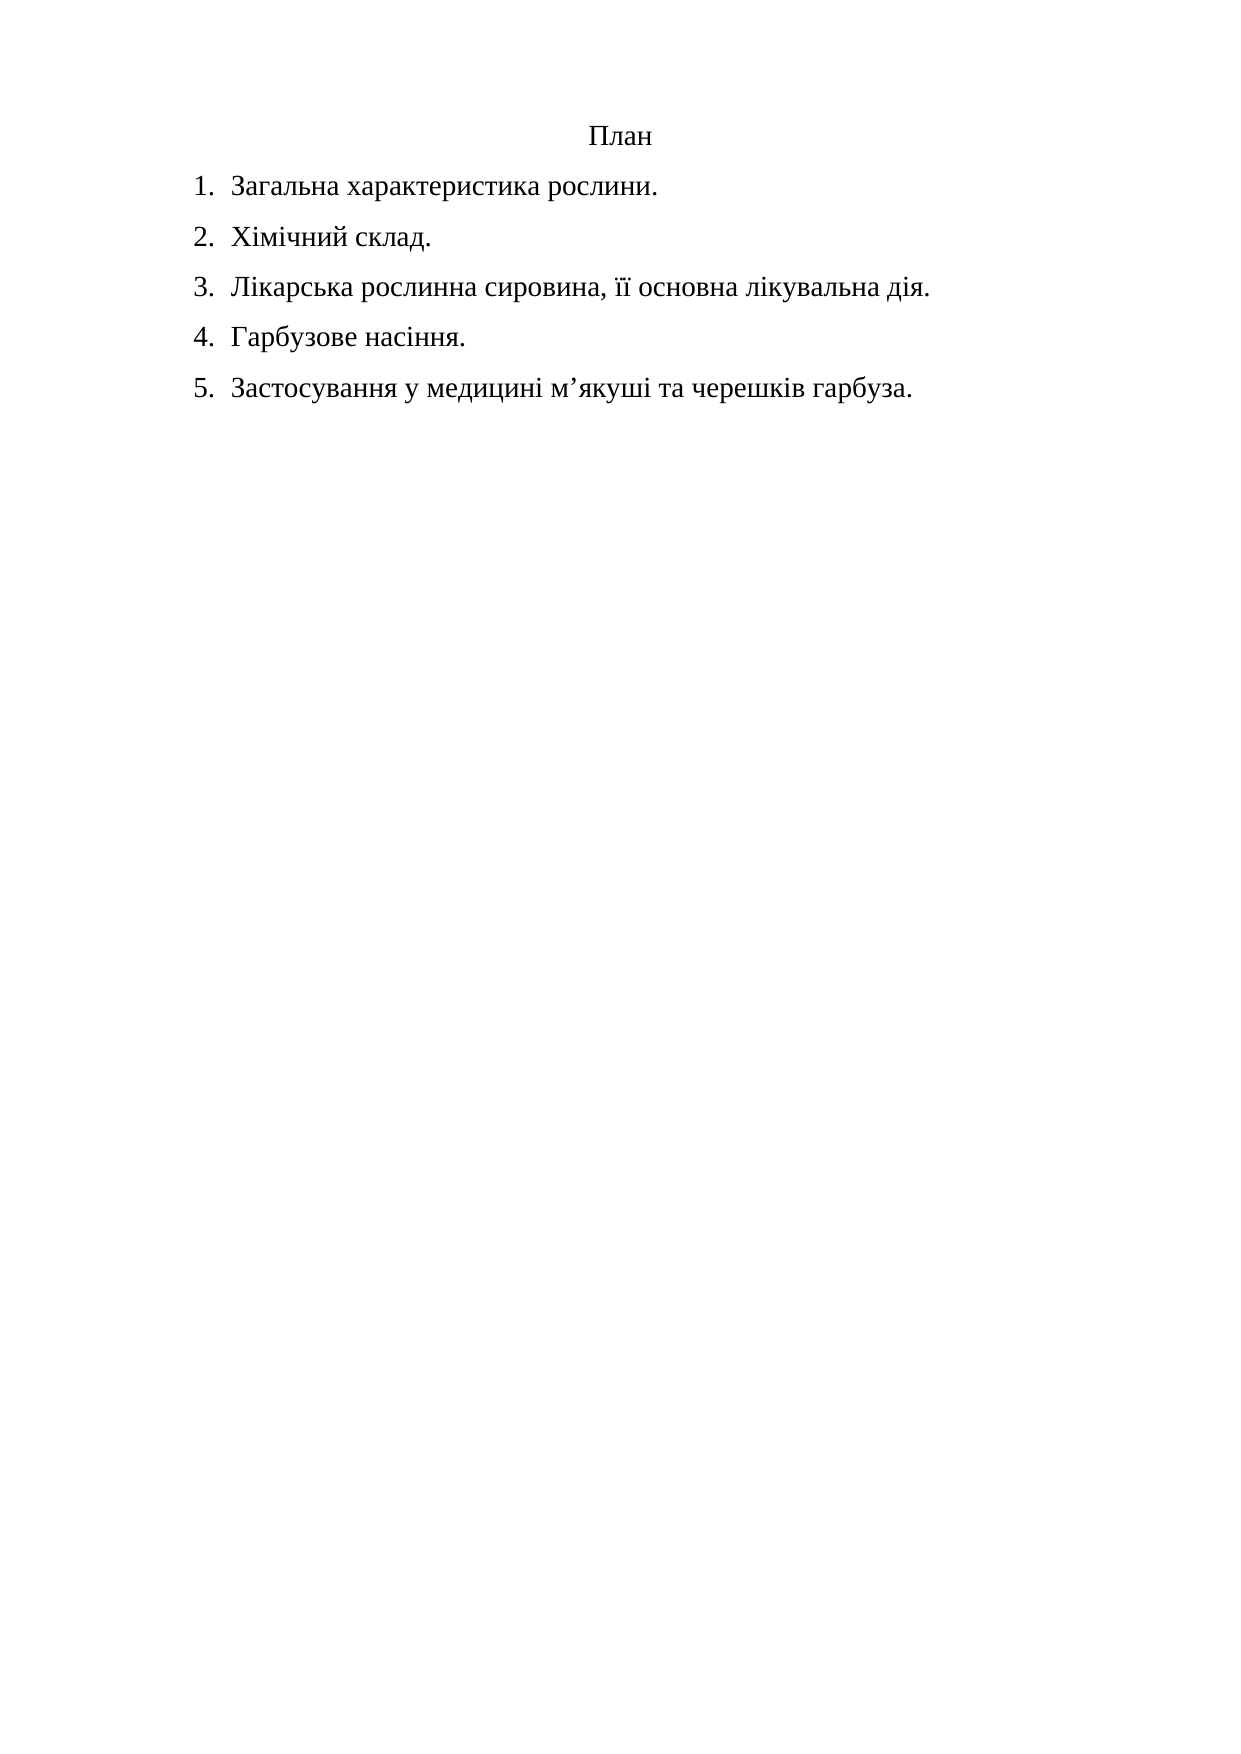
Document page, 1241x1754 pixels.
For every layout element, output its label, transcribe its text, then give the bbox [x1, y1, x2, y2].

subtitle План [118, 118, 1122, 152]
list Гарбузове насіння. [193, 319, 1122, 353]
list Хімічний склад. [193, 219, 1122, 252]
list Лікарська рослинна сировина, її основна лікувальна дія. [193, 269, 1122, 303]
list Загальна характеристика рослини. [193, 168, 1122, 202]
list Застосування у медицині м’якуші та черешків гарбуза. [193, 370, 1122, 403]
